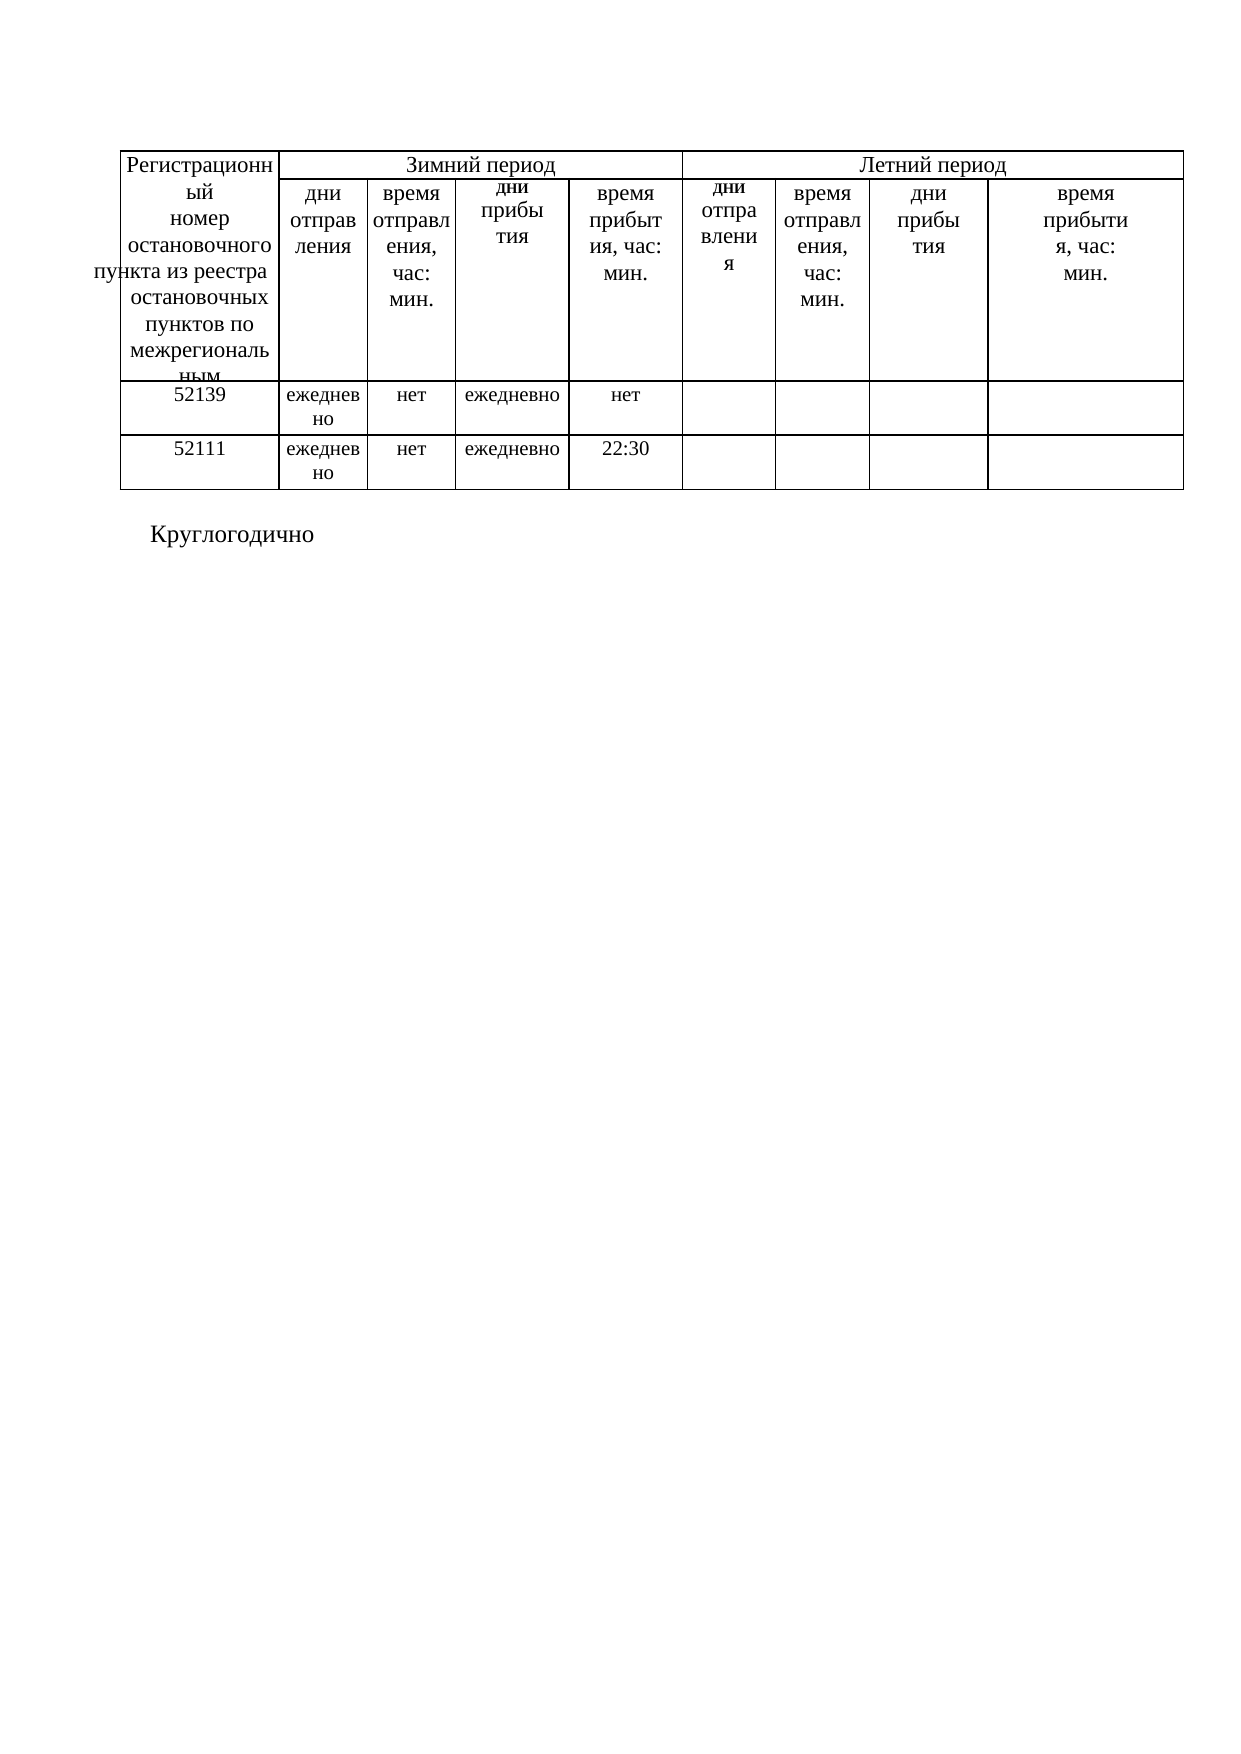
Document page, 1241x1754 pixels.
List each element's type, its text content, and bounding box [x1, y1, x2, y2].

table_cell [870, 436, 987, 489]
table_cell ежедневно [456, 436, 568, 489]
table_cell нет [368, 382, 455, 434]
table_cell дни прибы тия [870, 180, 987, 380]
table_header Летний период [683, 152, 1183, 178]
text Круглогодично [150, 519, 1090, 548]
table_cell ежедневно [280, 382, 367, 434]
table_cell ДНИ отпра влени я [683, 180, 775, 380]
table_cell [776, 436, 869, 489]
table_header Зимний период [280, 152, 682, 178]
table_cell нет [368, 436, 455, 489]
table_cell время отправл ения, час: мин. [776, 180, 869, 380]
table_cell нет [570, 382, 682, 434]
table_cell [989, 382, 1183, 434]
table_cell 52111 [121, 436, 278, 489]
table_cell [683, 382, 775, 434]
table_cell ежедневно [456, 382, 568, 434]
table_cell ДНИ прибы тия [456, 180, 568, 380]
table_cell 52139 [121, 382, 278, 434]
table_cell [989, 436, 1183, 489]
table_cell дни отправ ления [280, 180, 367, 380]
table_cell [683, 436, 775, 489]
table_cell время прибыт ия, час: мин. [570, 180, 682, 380]
table_cell [776, 382, 869, 434]
table_cell время отправл ения, час: мин. [368, 180, 455, 380]
table_cell ежедневно [280, 436, 367, 489]
table_cell [870, 382, 987, 434]
table_header Регистрационный номер остановочного пункта из реестра остановочных пунктов по межрегиональным маршрутам регулярных перевозок [121, 152, 278, 380]
table_cell 22:30 [570, 436, 682, 489]
table_cell время прибыти я, час: мин. [989, 180, 1183, 380]
